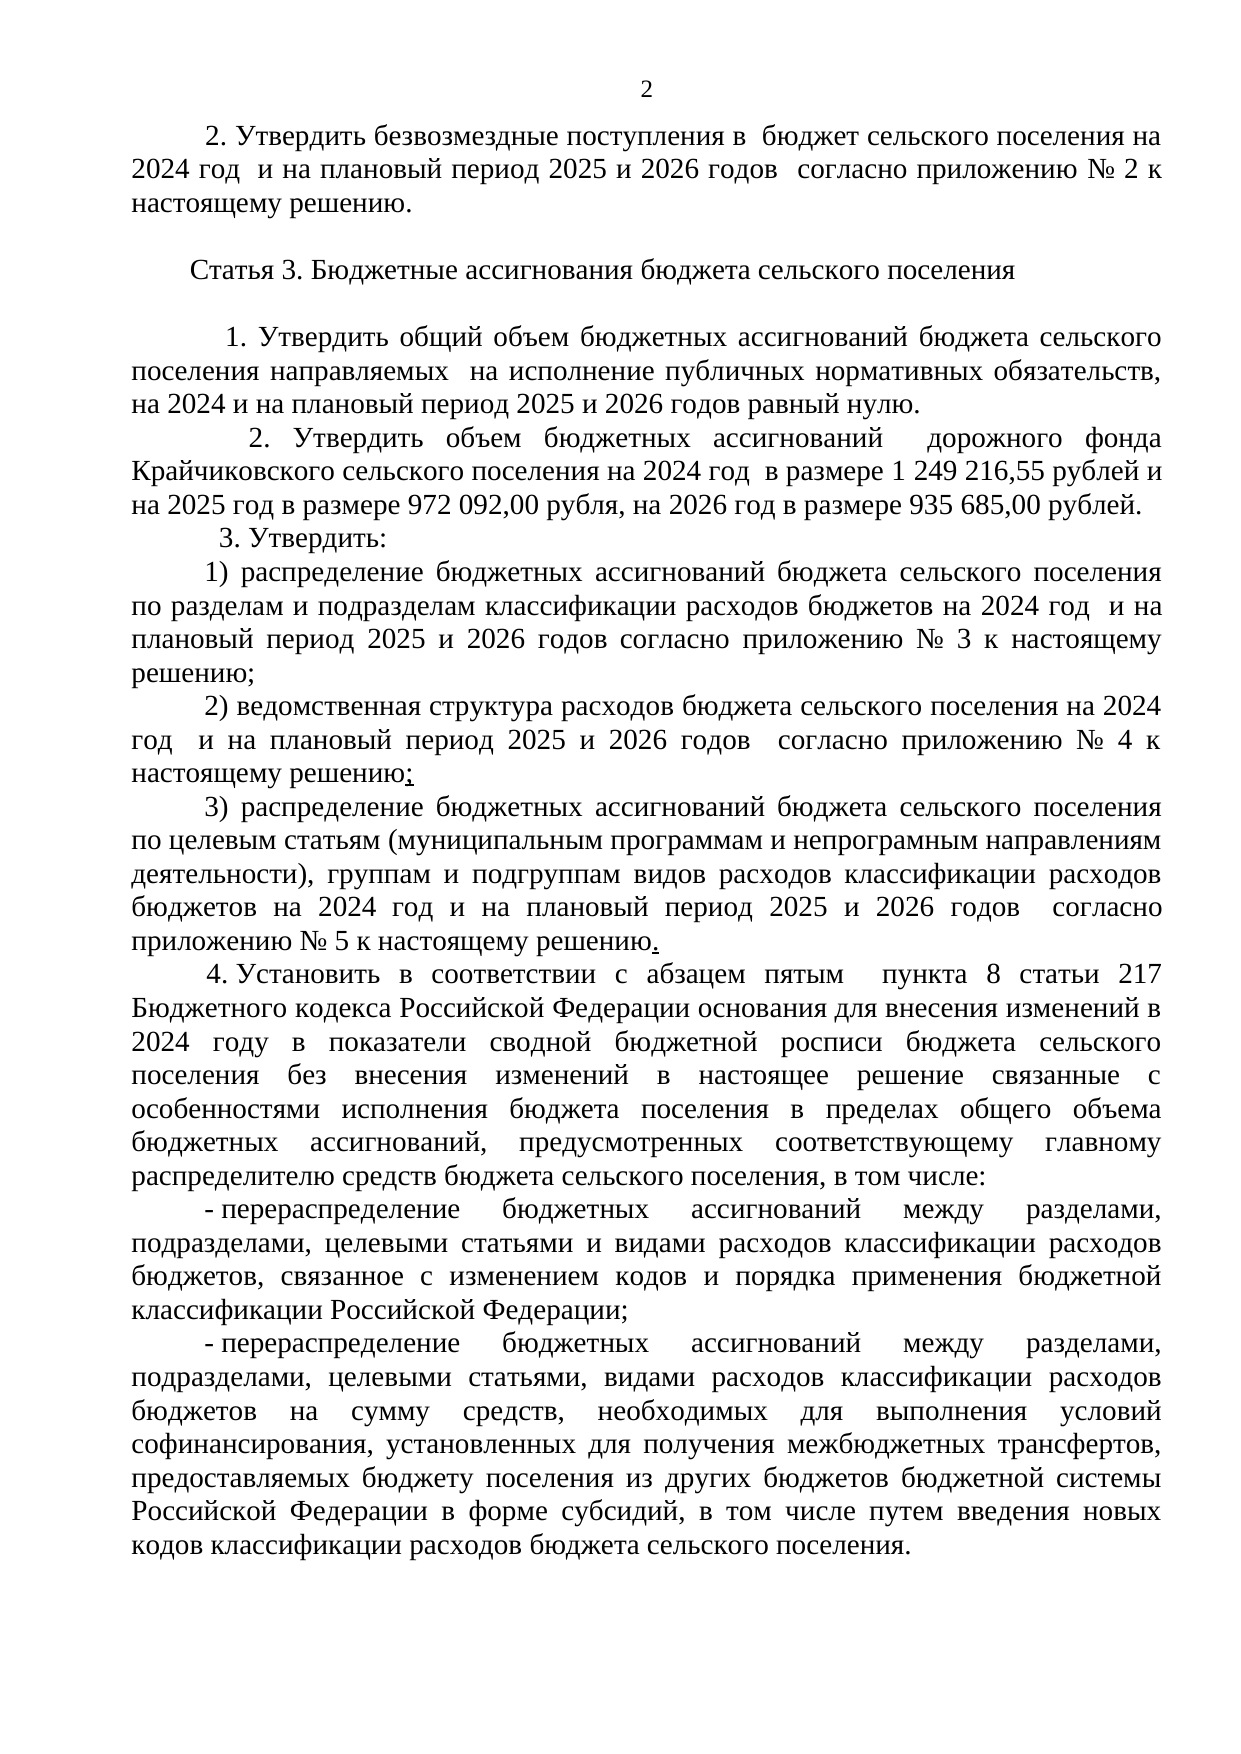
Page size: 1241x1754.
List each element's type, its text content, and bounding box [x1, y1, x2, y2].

text Статья 3. Бюджетные ассигнования бюджета сельского поселения [131, 252, 1162, 286]
text 1) распределение бюджетных ассигнований бюджета сельского поселения по разделам и подразделам классификации расходов бюджетов на 2024 год и на плановый период 2025 и 2026 годов согласно приложению № 3 к настоящему решению; [131, 554, 1162, 688]
text - перераспределение бюджетных ассигнований между разделами, подразделами, целевыми статьями и видами расходов классификации расходов бюджетов, связанное с изменением кодов и порядка применения бюджетной классификации Российской Федерации; [131, 1191, 1162, 1326]
text 1. Утвердить общий объем бюджетных ассигнований бюджета сельского поселения направляемых на исполнение публичных нормативных обязательств, на 2024 и на плановый период 2025 и 2026 годов равный нулю. [131, 319, 1162, 420]
text 3) распределение бюджетных ассигнований бюджета сельского поселения по целевым статьям (муниципальным программам и непрограмным направлениям деятельности), группам и подгруппам видов расходов классификации расходов бюджетов на 2024 год и на плановый период 2025 и 2026 годов согласно приложению № 5 к настоящему решению. [131, 789, 1162, 957]
text 4. Установить в соответствии с абзацем пятым пункта 8 статьи 217 Бюджетного кодекса Российской Федерации основания для внесения изменений в 2024 году в показатели сводной бюджетной росписи бюджета сельского поселения без внесения изменений в настоящее решение связанные с особенностями исполнения бюджета поселения в пределах общего объема бюджетных ассигнований, предусмотренных соответствующему главному распределителю средств бюджета сельского поселения, в том числе: [131, 957, 1162, 1191]
text - перераспределение бюджетных ассигнований между разделами, подразделами, целевыми статьями, видами расходов классификации расходов бюджетов на сумму средств, необходимых для выполнения условий софинансирования, установленных для получения межбюджетных трансфертов, предоставляемых бюджету поселения из других бюджетов бюджетной системы Российской Федерации в форме субсидий, в том числе путем введения новых кодов классификации расходов бюджета сельского поселения. [131, 1326, 1162, 1560]
text 2. Утвердить безвозмездные поступления в бюджет сельского поселения на 2024 год и на плановый период 2025 и 2026 годов согласно приложению № 2 к настоящему решению. [131, 118, 1162, 219]
text 3. Утвердить: [131, 521, 1162, 554]
text 2. Утвердить объем бюджетных ассигнований дорожного фонда Крайчиковского сельского поселения на 2024 год в размере 1 249 216,55 рублей и на 2025 год в размере 972 092,00 рубля, на 2026 год в размере 935 685,00 рублей. [131, 420, 1162, 521]
text 2) ведомственная структура расходов бюджета сельского поселения на 2024 год и на плановый период 2025 и 2026 годов согласно приложению № 4 к настоящему решению; [131, 688, 1162, 789]
